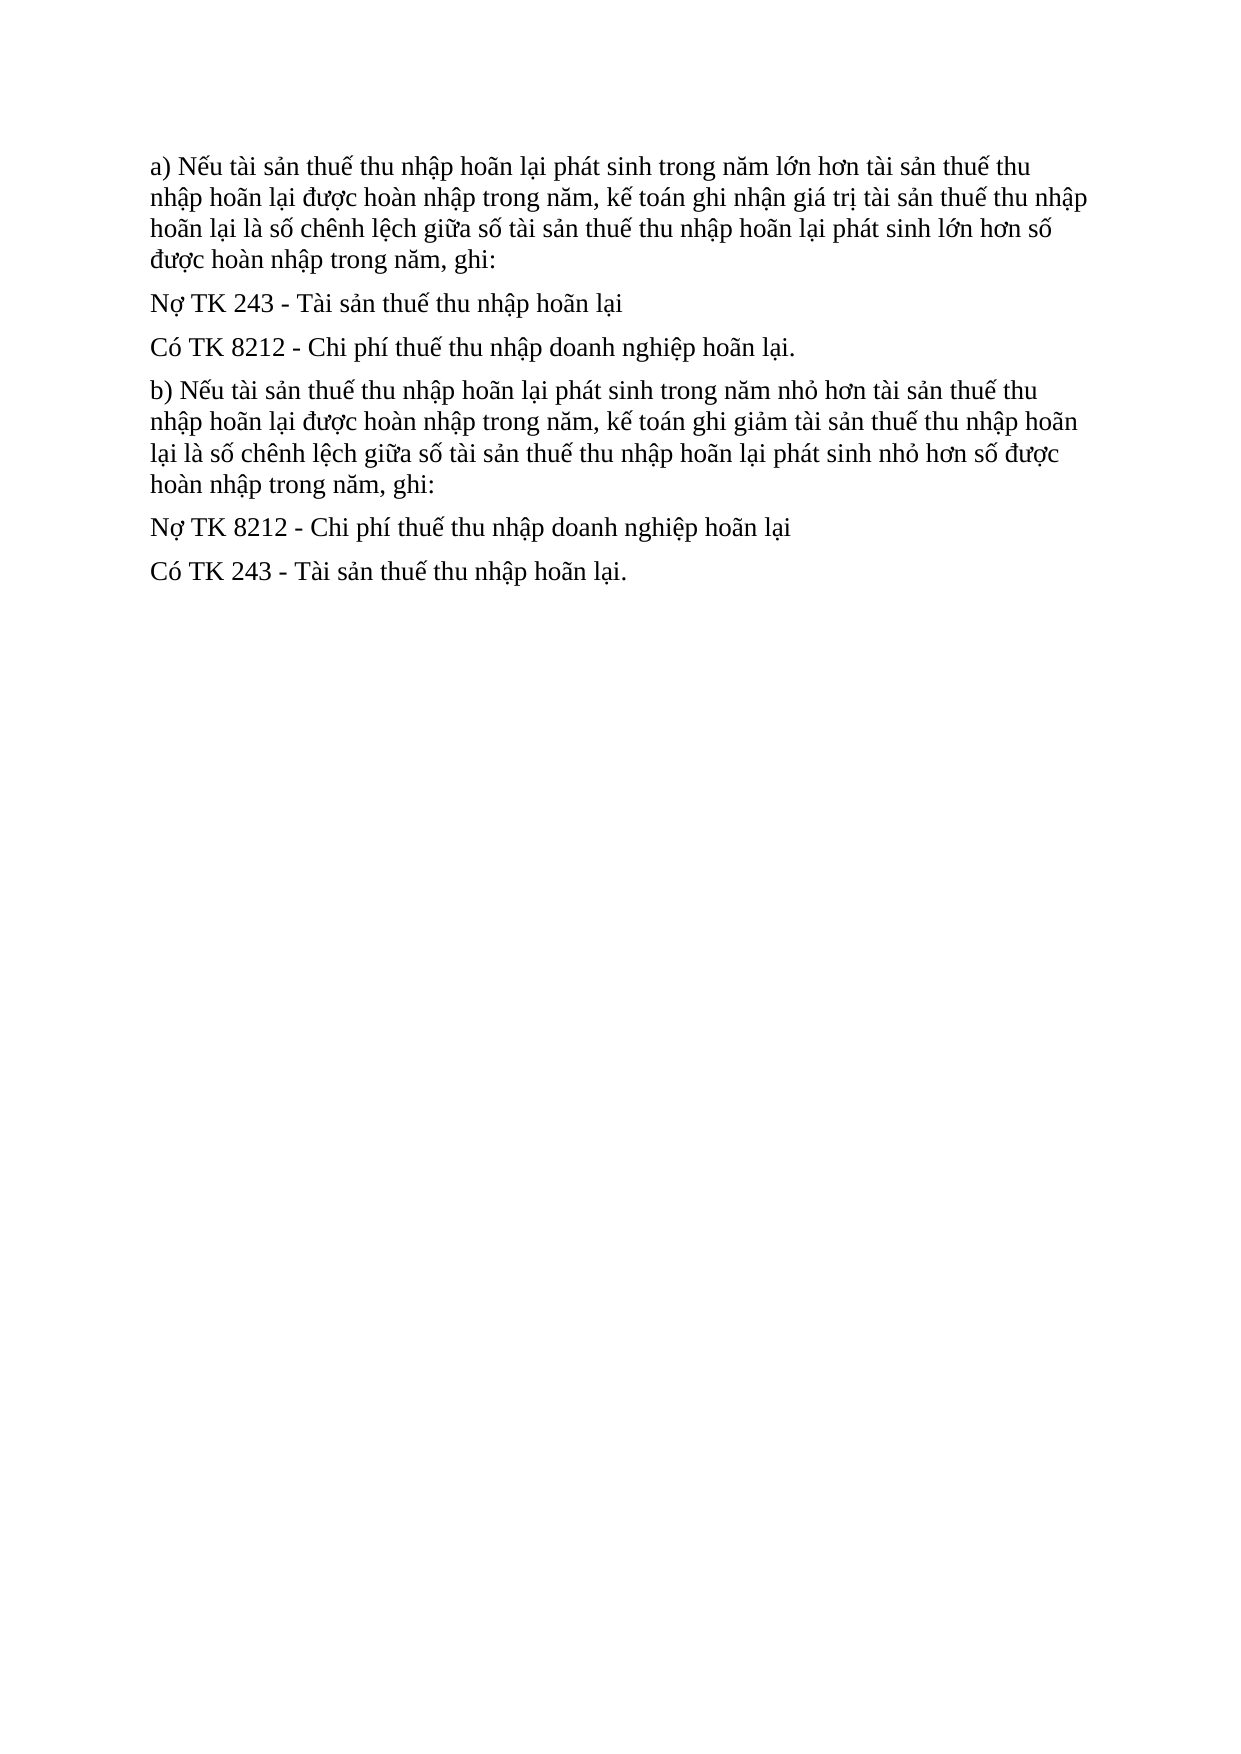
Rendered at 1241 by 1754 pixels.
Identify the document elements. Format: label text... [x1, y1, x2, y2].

text Nợ TK 8212 - Chi phí thuế thu nhập doanh nghiệp hoãn lại [150, 511, 1090, 543]
text a) Nếu tài sản thuế thu nhập hoãn lại phát sinh trong năm lớn hơn tài sản thuế thu nhập hoãn lại được hoàn nhập trong năm, kế toán ghi nhận giá trị tài sản thuế thu nhập hoãn lại là số chênh lệch giữa số tài sản thuế thu nhập hoãn lại phát sinh lớn hơn số được hoàn nhập trong năm, ghi: [150, 150, 1090, 274]
text Nợ TK 243 - Tài sản thuế thu nhập hoãn lại [150, 287, 1090, 318]
text Có TK 243 - Tài sản thuế thu nhập hoãn lại. [150, 555, 1090, 586]
text Có TK 8212 - Chi phí thuế thu nhập doanh nghiệp hoãn lại. [150, 331, 1090, 362]
text b) Nếu tài sản thuế thu nhập hoãn lại phát sinh trong năm nhỏ hơn tài sản thuế thu nhập hoãn lại được hoàn nhập trong năm, kế toán ghi giảm tài sản thuế thu nhập hoãn lại là số chênh lệch giữa số tài sản thuế thu nhập hoãn lại phát sinh nhỏ hơn số được hoàn nhập trong năm, ghi: [150, 374, 1090, 499]
